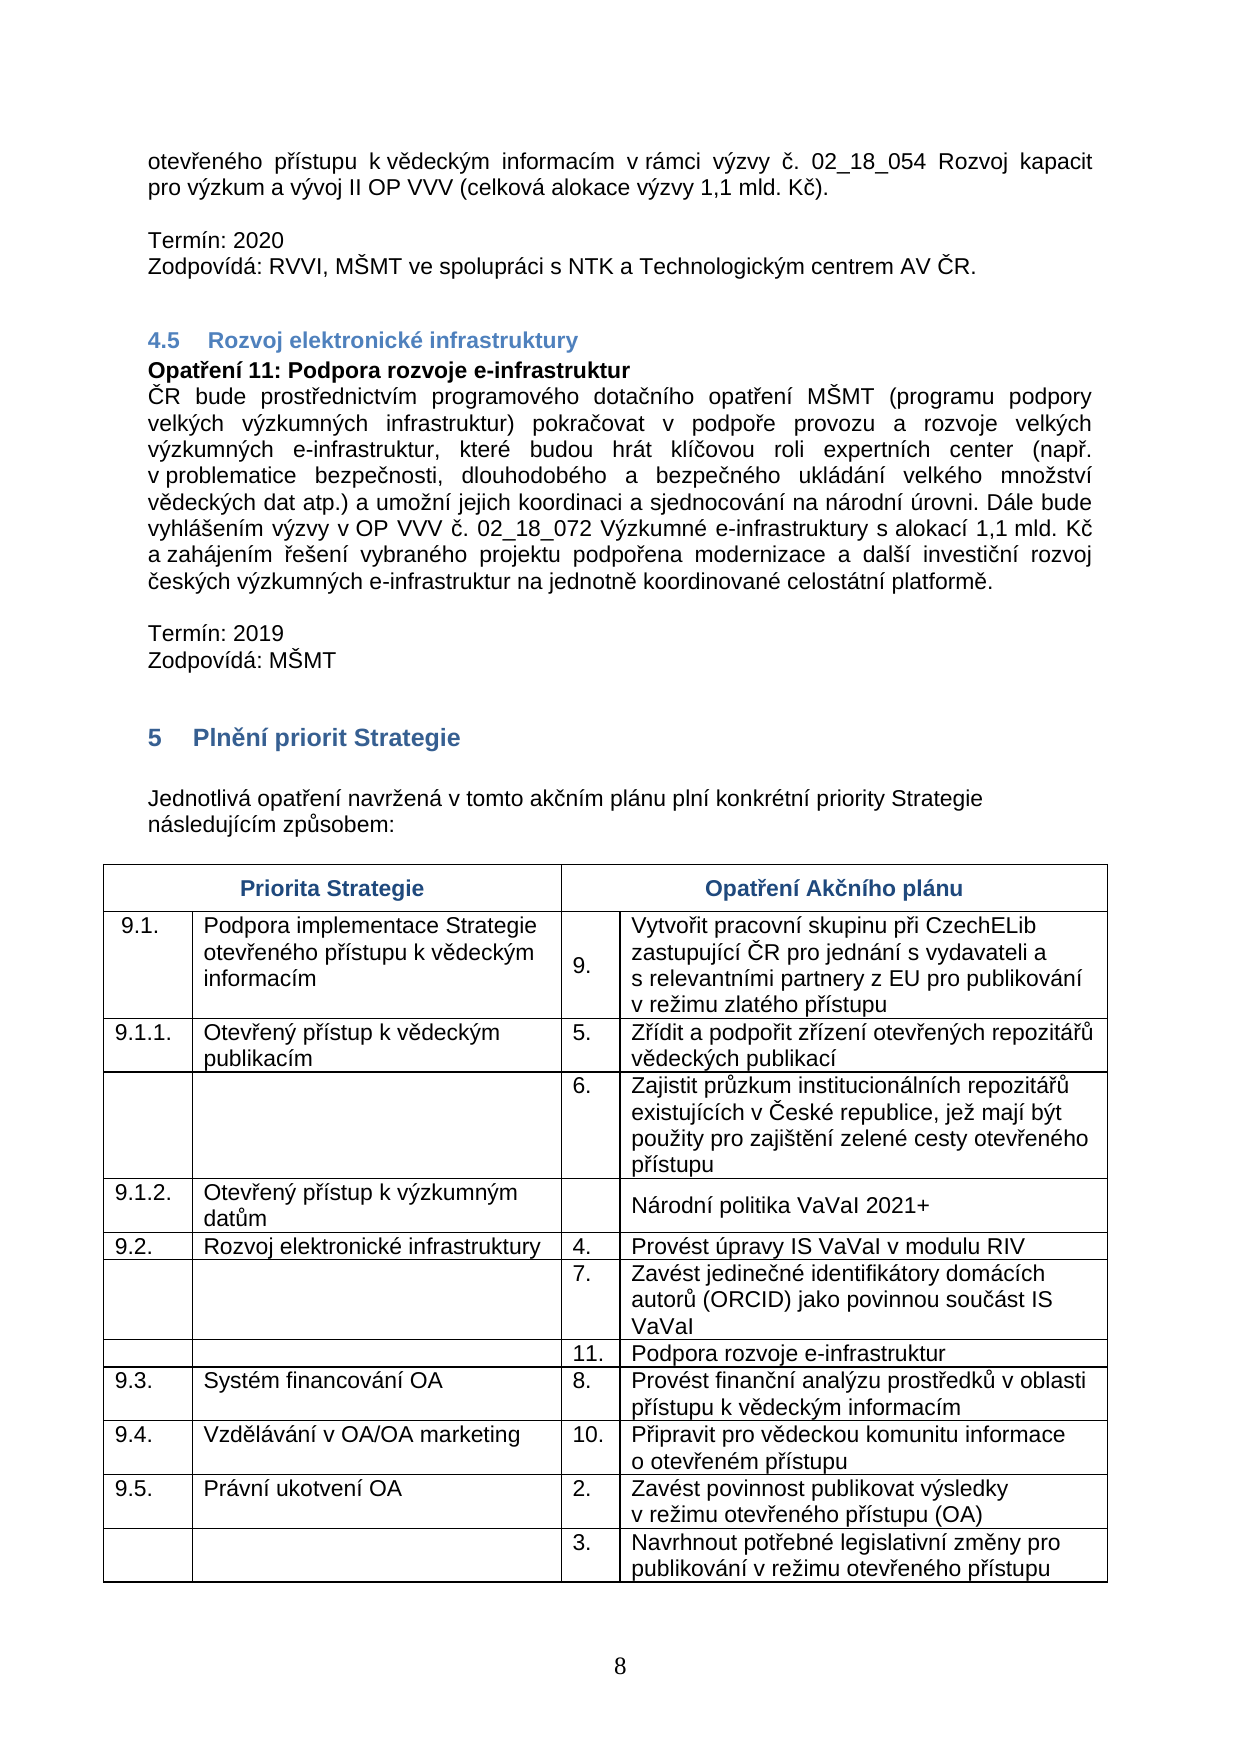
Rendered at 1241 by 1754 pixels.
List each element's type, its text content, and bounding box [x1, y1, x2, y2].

table_cell 11. [562, 1340, 619, 1366]
table_cell [104, 1529, 192, 1581]
table_cell [193, 1073, 561, 1178]
table_header Opatření Akčního plánu [562, 865, 1107, 911]
subtitle Plnění priorit Strategie [148, 723, 1093, 752]
text Jednotlivá opatření navržená v tomto akčním plánu plní konkrétní priority Strategie následujícím způsobem: [148, 785, 1093, 837]
table_cell [104, 1260, 192, 1339]
table_cell Zavést jedinečné identifikátory domácích autorů (ORCID) jako povinnou součást IS VaVaI [621, 1260, 1107, 1339]
text ČR bude prostřednictvím programového dotačního opatření MŠMT (programu podpory velkých výzkumných infrastruktur) pokračovat v podpoře provozu a rozvoje velkých výzkumných e-infrastruktur, které budou hrát klíčovou roli expertních center (např. v problematice bezpečnosti, dlouhodobého a bezpečného ukládání velkého množství vědeckých dat atp.) a umožní jejich koordinaci a sjednocování na národní úrovni. Dále bude vyhlášením výzvy v OP VVV č. 02_18_072 Výzkumné e-infrastruktury s alokací 1,1 mld. Kč a zahájením řešení vybraného projektu podpořena modernizace a další investiční rozvoj českých výzkumných e-infrastruktur na jednotně koordinované celostátní platformě. [148, 383, 1093, 594]
text Termín: 2020 [148, 227, 1093, 253]
table_cell Otevřený přístup k vědeckým publikacím [193, 1019, 561, 1071]
table_cell 5. [562, 1019, 619, 1071]
table_cell Vytvořit pracovní skupinu při CzechELib zastupující ČR pro jednání s vydavateli a s relevantními partnery z EU pro publikování v režimu zlatého přístupu [621, 912, 1107, 1018]
table_cell 9. [562, 912, 619, 1018]
table_cell Rozvoj elektronické infrastruktury [193, 1233, 561, 1259]
table_cell 6. [562, 1073, 619, 1178]
table_cell 9.2. [104, 1233, 192, 1259]
table_cell 7. [562, 1260, 619, 1339]
table_cell Provést finanční analýzu prostředků v oblasti přístupu k vědeckým informacím [621, 1368, 1107, 1420]
table_cell Provést úpravy IS VaVaI v modulu RIV [621, 1233, 1107, 1259]
table_cell [193, 1260, 561, 1339]
table_cell 3. [562, 1529, 619, 1581]
table_header Priorita Strategie [104, 865, 561, 911]
table_cell Právní ukotvení OA [193, 1475, 561, 1528]
table_cell 10. [562, 1421, 619, 1474]
table_cell Vzdělávání v OA/OA marketing [193, 1421, 561, 1474]
table_cell 9.1. [104, 912, 192, 1018]
text Termín: 2019 [148, 620, 1093, 647]
table_cell [562, 1179, 619, 1232]
table_cell Připravit pro vědeckou komunitu informace o otevřeném přístupu [621, 1421, 1107, 1474]
table_cell 9.3. [104, 1368, 192, 1420]
table_cell Otevřený přístup k výzkumným datům [193, 1179, 561, 1232]
table_cell [104, 1073, 192, 1178]
table_cell 9.1.1. [104, 1019, 192, 1071]
subtitle Rozvoj elektronické infrastruktury [148, 327, 1093, 353]
table_cell Zajistit průzkum institucionálních repozitářů existujících v České republice, jež mají být použity pro zajištění zelené cesty otevřeného přístupu [621, 1073, 1107, 1178]
table_cell 4. [562, 1233, 619, 1259]
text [148, 148, 1093, 200]
table_cell [193, 1529, 561, 1581]
table_cell Podpora implementace Strategie otevřeného přístupu k vědeckým informacím [193, 912, 561, 1018]
table_cell 9.4. [104, 1421, 192, 1474]
table_cell Systém financování OA [193, 1368, 561, 1420]
table_cell Zřídit a podpořit zřízení otevřených repozitářů vědeckých publikací [621, 1019, 1107, 1071]
table_cell 9.1.2. [104, 1179, 192, 1232]
table_cell [104, 1340, 192, 1366]
table_cell Podpora rozvoje e-infrastruktur [621, 1340, 1107, 1366]
table_cell Navrhnout potřebné legislativní změny pro publikování v režimu otevřeného přístupu [621, 1529, 1107, 1581]
table_cell 8. [562, 1368, 619, 1420]
table_cell 9.5. [104, 1475, 192, 1528]
text Zodpovídá: RVVI, MŠMT ve spolupráci s NTK a Technologickým centrem AV ČR. [148, 253, 1093, 279]
table_cell Zavést povinnost publikovat výsledky v režimu otevřeného přístupu (OA) [621, 1475, 1107, 1528]
text Zodpovídá: MŠMT [148, 647, 1093, 673]
table_cell 2. [562, 1475, 619, 1528]
text Opatření 11: Podpora rozvoje e-infrastruktur [148, 357, 1093, 383]
table_cell Národní politika VaVaI 2021+ [621, 1179, 1107, 1232]
table_cell [193, 1340, 561, 1366]
